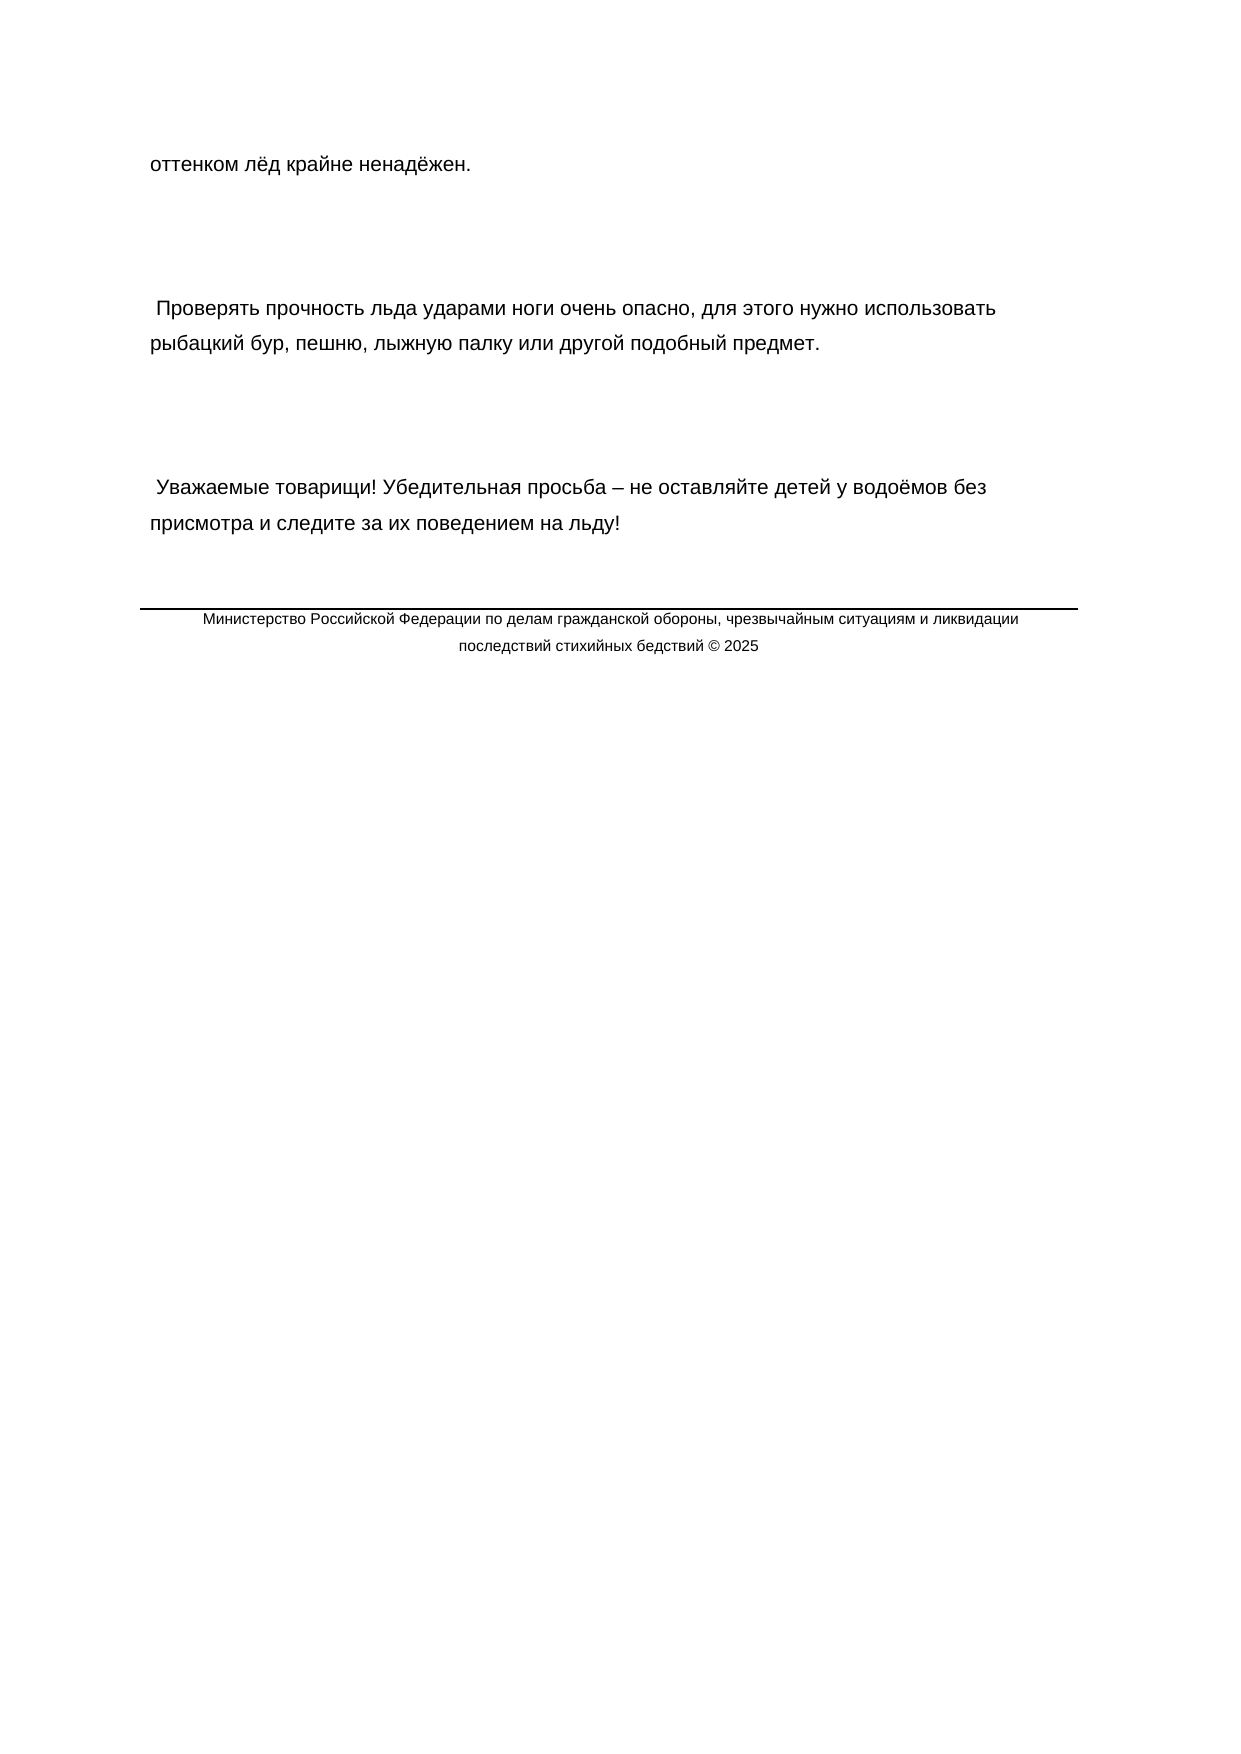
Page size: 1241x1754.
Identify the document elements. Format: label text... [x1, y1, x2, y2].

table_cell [140, 150, 1078, 608]
table_cell Министерство Российской Федерации по делам гражданской обороны, чрезвычайным ситуациям и ликвидации последствий стихийных бедствий © 2025 [140, 610, 1078, 692]
